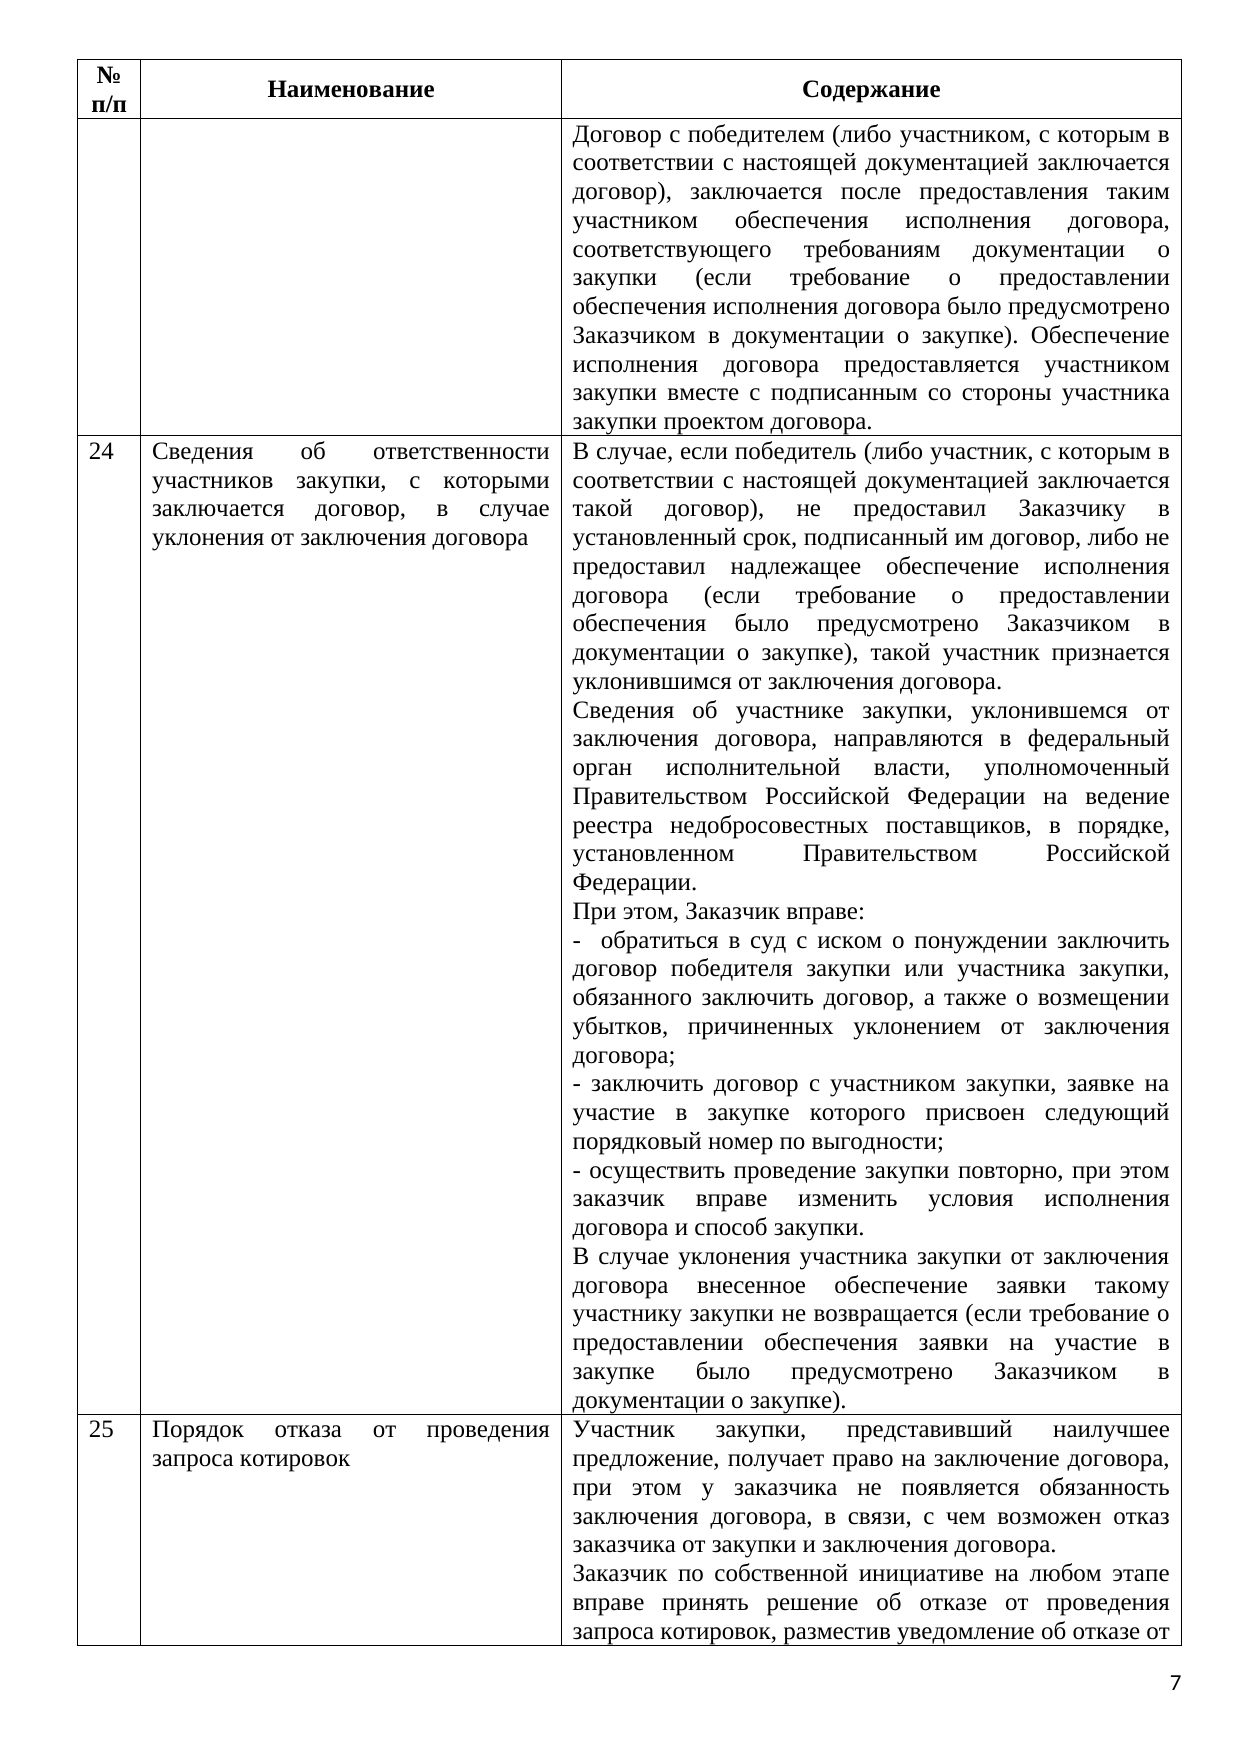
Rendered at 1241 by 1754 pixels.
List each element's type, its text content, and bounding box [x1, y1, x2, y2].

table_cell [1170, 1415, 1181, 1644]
table_header Наименование [141, 60, 561, 118]
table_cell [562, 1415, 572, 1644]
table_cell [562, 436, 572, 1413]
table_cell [141, 119, 561, 435]
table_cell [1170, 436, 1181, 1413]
table_cell 24 [78, 436, 140, 1413]
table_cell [562, 119, 1181, 435]
table_cell 23 [78, 119, 140, 435]
table_cell Сведения об ответственности участников закупки, с которыми заключается договор, в случае уклонения от заключения договора [141, 436, 561, 1413]
table_header Содержание [562, 60, 1181, 118]
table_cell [141, 1415, 561, 1644]
table_cell 25 [78, 1415, 140, 1644]
